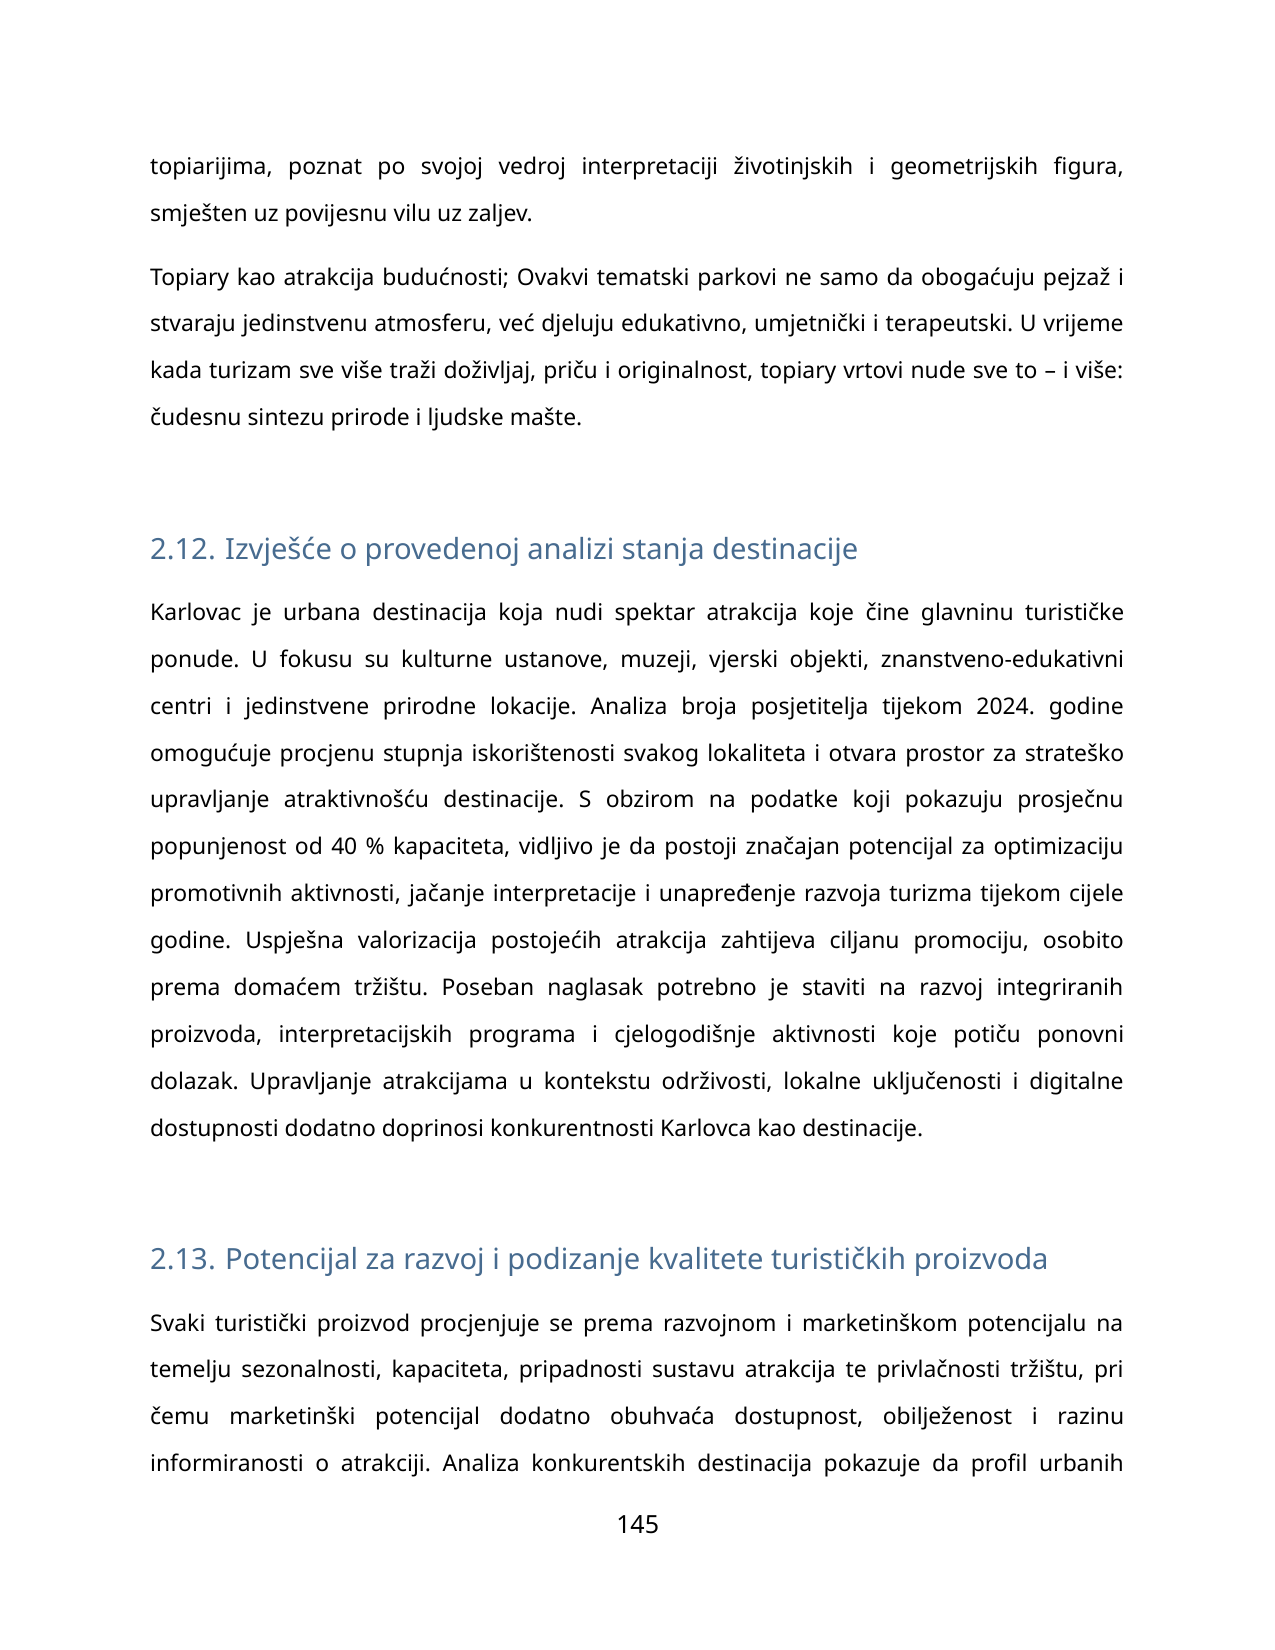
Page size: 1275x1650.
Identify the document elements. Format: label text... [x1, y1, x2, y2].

subtitle Izvješće o provedenoj analizi stanja destinacije [150, 528, 1125, 568]
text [150, 150, 1125, 228]
text Karlovac je urbana destinacija koja nudi spektar atrakcija koje čine glavninu turističke ponude. U fokusu su kulturne ustanove, muzeji, vjerski objekti, znanstveno-edukativni centri i jedinstvene prirodne lokacije. Analiza broja posjetitelja tijekom 2024. godine omogućuje procjenu stupnja iskorištenosti svakog lokaliteta i otvara prostor za strateško upravljanje atraktivnošću destinacije. S obzirom na podatke koji pokazuju prosječnu popunjenost od 40 % kapaciteta, vidljivo je da postoji značajan potencijal za optimizaciju promotivnih aktivnosti, jačanje interpretacije i unapređenje razvoja turizma tijekom cijele godine. Uspješna valorizacija postojećih atrakcija zahtijeva ciljanu promociju, osobito prema domaćem tržištu. Poseban naglasak potrebno je staviti na razvoj integriranih proizvoda, interpretacijskih programa i cjelogodišnje aktivnosti koje potiču ponovni dolazak. Upravljanje atrakcijama u kontekstu održivosti, lokalne uključenosti i digitalne dostupnosti dodatno doprinosi konkurentnosti Karlovca kao destinacije. [150, 596, 1125, 1143]
subtitle Potencijal za razvoj i podizanje kvalitete turističkih proizvoda [150, 1239, 1125, 1278]
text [150, 1306, 1125, 1478]
text Topiary kao atrakcija budućnosti; Ovakvi tematski parkovi ne samo da obogaćuju pejzaž i stvaraju jedinstvenu atmosferu, već djeluju edukativno, umjetnički i terapeutski. U vrijeme kada turizam sve više traži doživljaj, priču i originalnost, topiary vrtovi nude sve to – i više: čudesnu sintezu prirode i ljudske mašte. [150, 260, 1125, 432]
